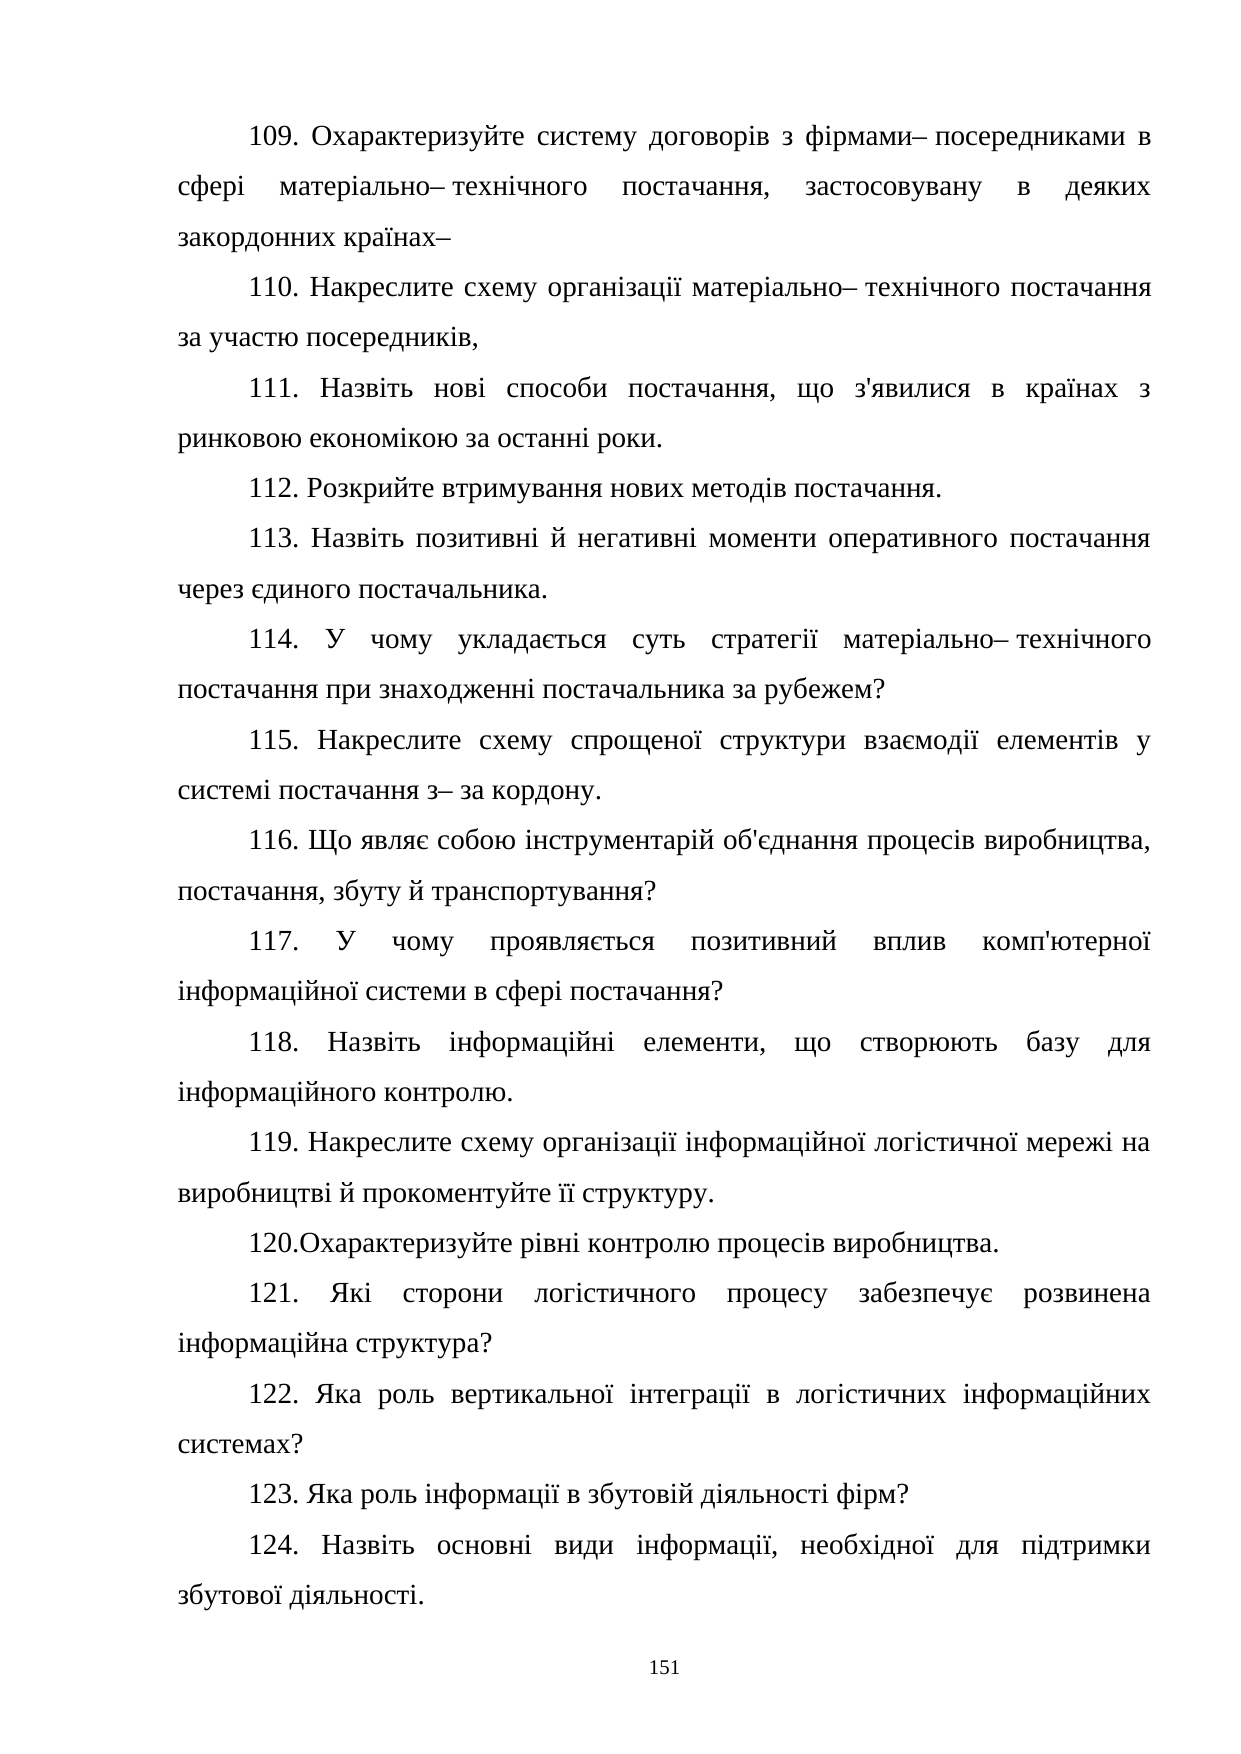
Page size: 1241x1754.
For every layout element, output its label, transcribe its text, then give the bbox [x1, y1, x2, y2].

text 123. Яка роль інформації в збутовій діяльності фірм? [177, 1477, 1152, 1510]
text 110. Накреслите схему організації матеріально– технічного постачання за участю посередників, [177, 269, 1152, 353]
text 118. Назвіть інформаційні елементи, що створюють базу для інформаційного контролю. [177, 1024, 1152, 1108]
text 120.Охарактеризуйте рівні контролю процесів виробництва. [177, 1225, 1152, 1258]
text 113. Назвіть позитивні й негативні моменти оперативного постачання через єдиного постачальника. [177, 521, 1152, 604]
text 119. Накреслите схему організації інформаційної логістичної мережі на виробництві й прокоментуйте її структуру. [177, 1124, 1152, 1208]
text 116. Що являє собою інструментарій об'єднання процесів виробництва, постачання, збуту й транспортування? [177, 822, 1152, 906]
text 115. Накреслите схему спрощеної структури взаємодії елементів у системі постачання з– за кордону. [177, 722, 1152, 806]
text 111. Назвіть нові способи постачання, що з'явилися в країнах з ринковою економікою за останні роки. [177, 370, 1152, 453]
text 112. Розкрийте втримування нових методів постачання. [177, 470, 1152, 504]
text 109. Охарактеризуйте систему договорів з фірмами– посередниками в сфері матеріально– технічного постачання, застосовувану в деяких закордонних країнах– [177, 118, 1152, 252]
text 121. Які сторони логістичного процесу забезпечує розвинена інформаційна структура? [177, 1275, 1152, 1359]
text 117. У чому проявляється позитивний вплив комп'ютерної інформаційної системи в сфері постачання? [177, 923, 1152, 1007]
text 122. Яка роль вертикальної інтеграції в логістичних інформаційних системах? [177, 1376, 1152, 1460]
text 114. У чому укладається суть стратегії матеріально– технічного постачання при знаходженні постачальника за рубежем? [177, 621, 1152, 705]
text 124. Назвіть основні види інформації, необхідної для підтримки збутової діяльності. [177, 1527, 1152, 1611]
